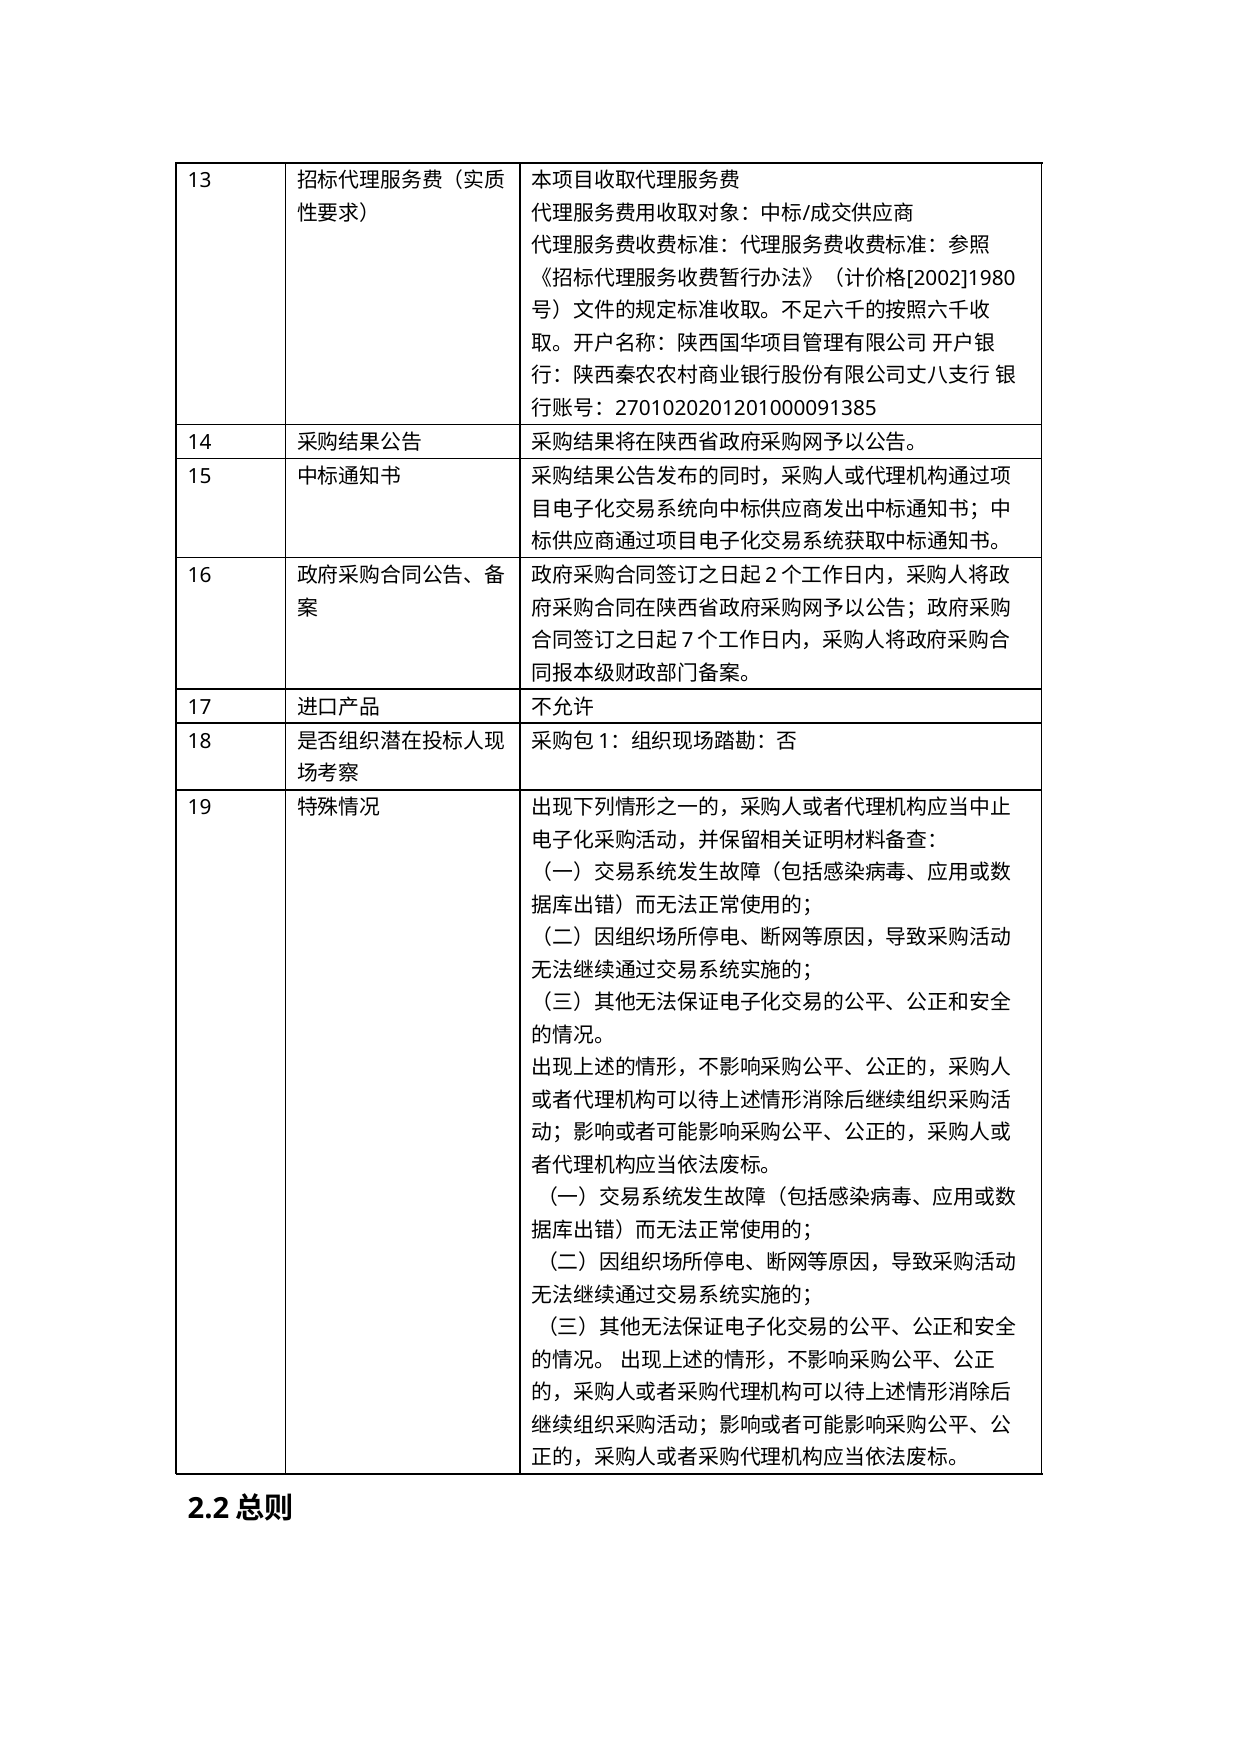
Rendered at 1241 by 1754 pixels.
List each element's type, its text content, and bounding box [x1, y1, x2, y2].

table_cell 是否组织潜在投标人现场考察 [286, 724, 519, 789]
table_cell 政府采购合同公告、备案 [286, 558, 519, 688]
table_cell 13 [177, 164, 285, 423]
table_cell 采购包1：组织现场踏勘：否 [521, 724, 1041, 789]
table_cell 14 [177, 425, 285, 458]
table_cell 招标代理服务费（实质性要求） [286, 164, 519, 423]
table_cell 采购结果公告 [286, 425, 519, 458]
table_cell 17 [177, 690, 285, 722]
table_cell 特殊情况 [286, 791, 519, 1473]
table_cell 中标通知书 [286, 459, 519, 557]
table_cell 19 [177, 791, 285, 1473]
table_cell 18 [177, 724, 285, 789]
table_cell 本项目收取代理服务费 代理服务费用收取对象：中标/成交供应商 代理服务费收费标准：代理服务费收费标准：参照《招标代理服务收费暂行办法》（计价格[2002]1980号）文件的规定标准收取。不足六千的按照六千收取。开户名称：陕西国华项目管理有限公司 开户银行：陕西秦农农村商业银行股份有限公司丈八支行 银行账号：2701020201201000091385 [521, 164, 1041, 423]
table_cell 16 [177, 558, 285, 688]
table_cell 15 [177, 459, 285, 557]
text 2.2总则 [187, 1474, 1053, 1539]
table_cell 出现下列情形之一的，采购人或者代理机构应当中止电子化采购活动，并保留相关证明材料备查： （一）交易系统发生故障（包括感染病毒、应用或数据库出错）而无法正常使用的； （二）因组织场所停电、断网等原因，导致采购活动无法继续通过交易系统实施的； （三）其他无法保证电子化交易的公平、公正和安全的情况。 出现上述的情形，不影响采购公平、公正的，采购人或者代理机构可以待上述情形消除后继续组织采购活动；影响或者可能影响采购公平、公正的，采购人或者代理机构应当依法废标。 （一）交易系统发生故障（包括感染病毒、应用或数据库出错）而无法正常使用的； （二）因组织场所停电、断网等原因，导致采购活动无法继续通过交易系统实施的； （三）其他无法保证电子化交易的公平、公正和安全的情况。 出现上述的情形，不影响采购公平、公正的，采购人或者采购代理机构可以待上述情形消除后继续组织采购活动；影响或者可能影响采购公平、公正的，采购人或者采购代理机构应当依法废标。 [521, 791, 1041, 1473]
table_cell 采购结果公告发布的同时，采购人或代理机构通过项目电子化交易系统向中标供应商发出中标通知书；中标供应商通过项目电子化交易系统获取中标通知书。 [521, 459, 1041, 557]
table_cell 采购结果将在陕西省政府采购网予以公告。 [521, 425, 1041, 458]
table_cell 政府采购合同签订之日起2个工作日内，采购人将政府采购合同在陕西省政府采购网予以公告；政府采购合同签订之日起7个工作日内，采购人将政府采购合同报本级财政部门备案。 [521, 558, 1041, 688]
table_cell 进口产品 [286, 690, 519, 722]
table_cell 不允许 [521, 690, 1041, 722]
